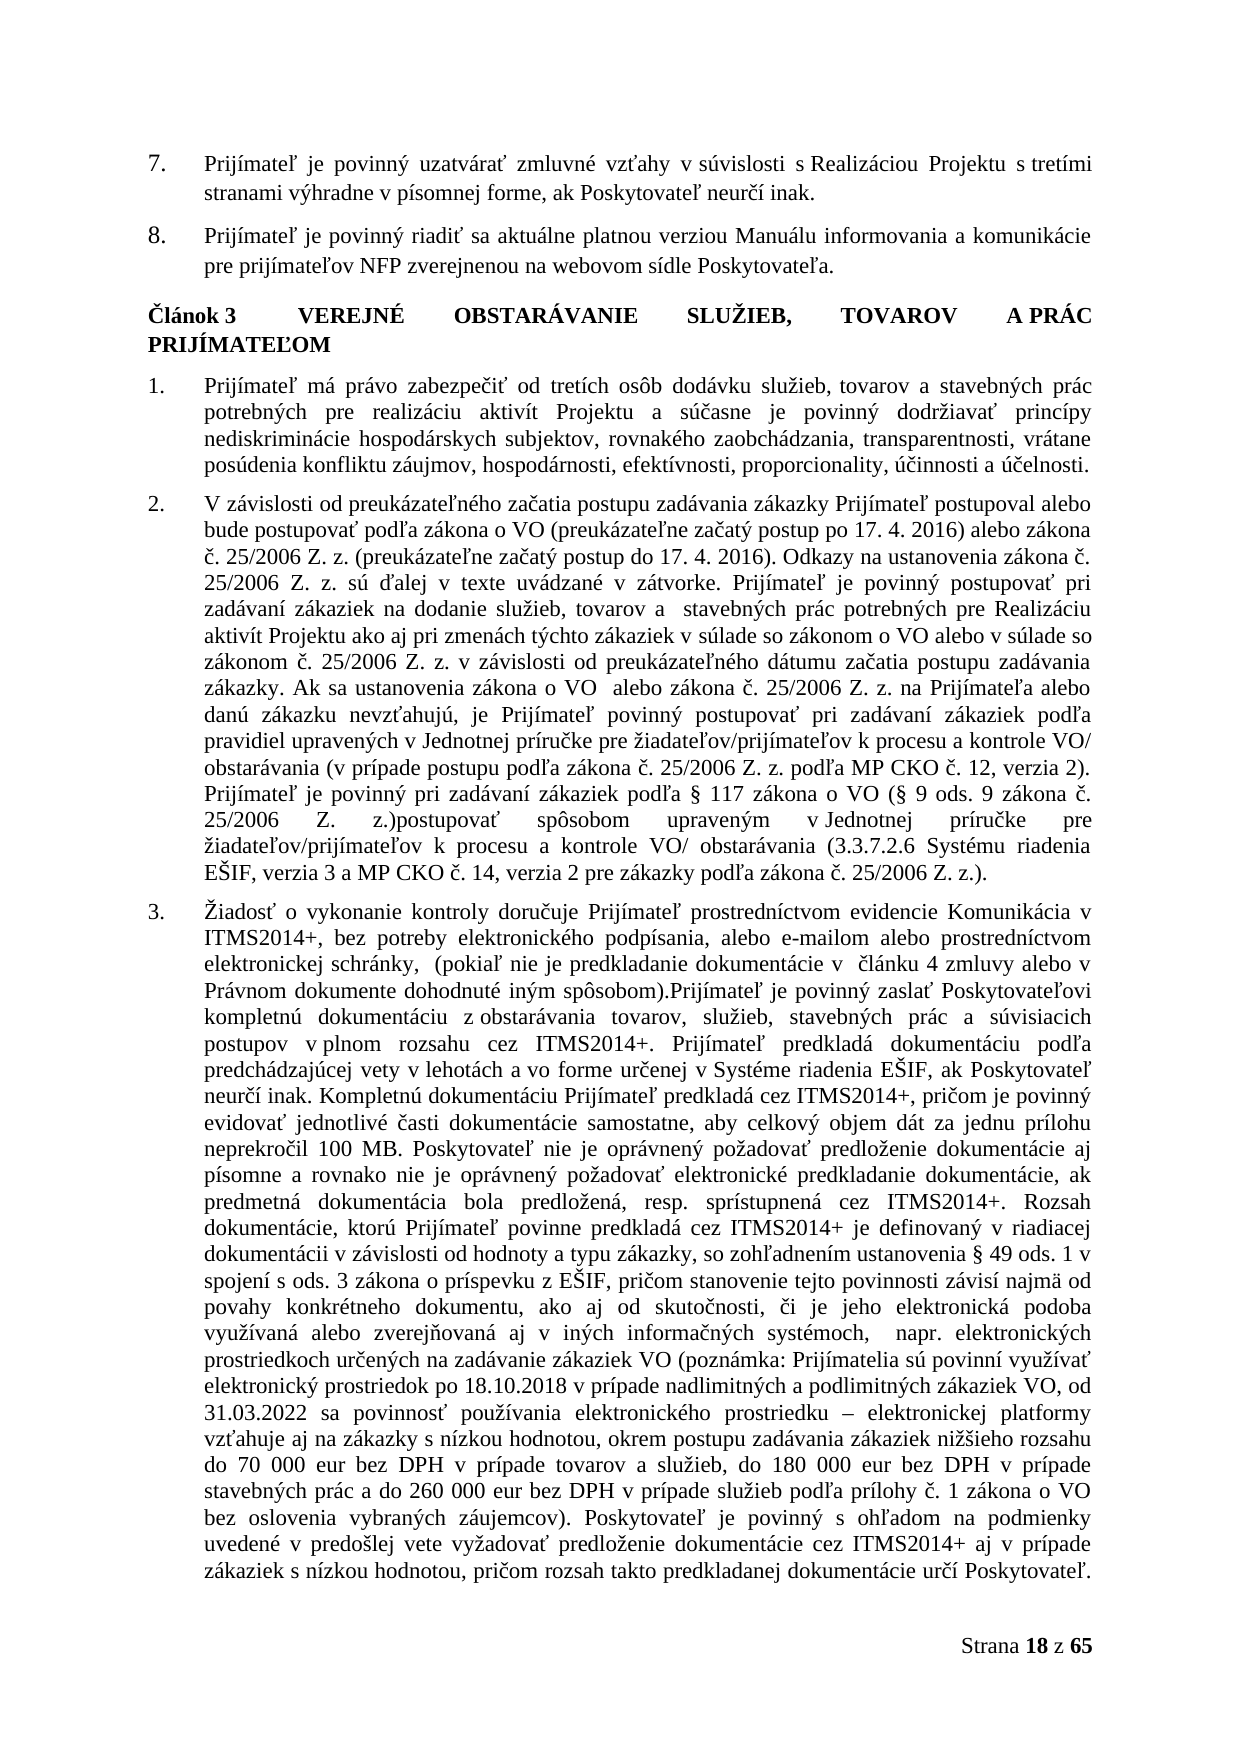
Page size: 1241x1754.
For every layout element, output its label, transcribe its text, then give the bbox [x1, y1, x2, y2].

list V závislosti od preukázateľného začatia postupu zadávania zákazky Prijímateľ postupoval alebo bude postupovať podľa zákona o VO (preukázateľne začatý postup po 17. 4. 2016) alebo zákona č. 25/2006 Z. z. (preukázateľne začatý postup do 17. 4. 2016). Odkazy na ustanovenia zákona č. 25/2006 Z. z. sú ďalej v texte uvádzané v zátvorke. Prijímateľ je povinný postupovať pri zadávaní zákaziek na dodanie služieb, tovarov a stavebných prác potrebných pre Realizáciu aktivít Projektu ako aj pri zmenách týchto zákaziek v súlade so zákonom o VO alebo v súlade so zákonom č. 25/2006 Z. z. v závislosti od preukázateľného dátumu začatia postupu zadávania zákazky. Ak sa ustanovenia zákona o VO alebo zákona č. 25/2006 Z. z. na Prijímateľa alebo danú zákazku nevzťahujú, je Prijímateľ povinný postupovať pri zadávaní zákaziek podľa pravidiel upravených v Jednotnej príručke pre žiadateľov/prijímateľov k procesu a kontrole VO/ obstarávania (v prípade postupu podľa zákona č. 25/2006 Z. z. podľa MP CKO č. 12, verzia 2). Prijímateľ je povinný pri zadávaní zákaziek podľa § 117 zákona o VO (§ 9 ods. 9 zákona č. 25/2006 Z. z.)postupovať spôsobom upraveným v Jednotnej príručke pre žiadateľov/prijímateľov k procesu a kontrole VO/ obstarávania (3.3.7.2.6 Systému riadenia EŠIF, verzia 3 a MP CKO č. 14, verzia 2 pre zákazky podľa zákona č. 25/2006 Z. z.). [148, 490, 1092, 885]
list Prijímateľ má právo zabezpečiť od tretích osôb dodávku služieb, tovarov a stavebných prác potrebných pre realizáciu aktivít Projektu a súčasne je povinný dodržiavať princípy nediskriminácie hospodárskych subjektov, rovnakého zaobchádzania, transparentnosti, vrátane posúdenia konfliktu záujmov, hospodárnosti, efektívnosti, proporcionality, účinnosti a účelnosti. [148, 372, 1092, 477]
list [148, 898, 1092, 1583]
subtitle Článok 3 VEREJNÉ OBSTARÁVANIE SLUŽIEB, TOVAROV A PRÁC PRIJÍMATEĽOM [148, 302, 1092, 357]
list Prijímateľ je povinný uzatvárať zmluvné vzťahy v súvislosti s Realizáciou Projektu s tretími stranami výhradne v písomnej forme, ak Poskytovateľ neurčí inak. [148, 148, 1092, 205]
list Prijímateľ je povinný riadiť sa aktuálne platnou verziou Manuálu informovania a komunikácie pre prijímateľov NFP zverejnenou na webovom sídle Poskytovateľa. [148, 221, 1092, 278]
